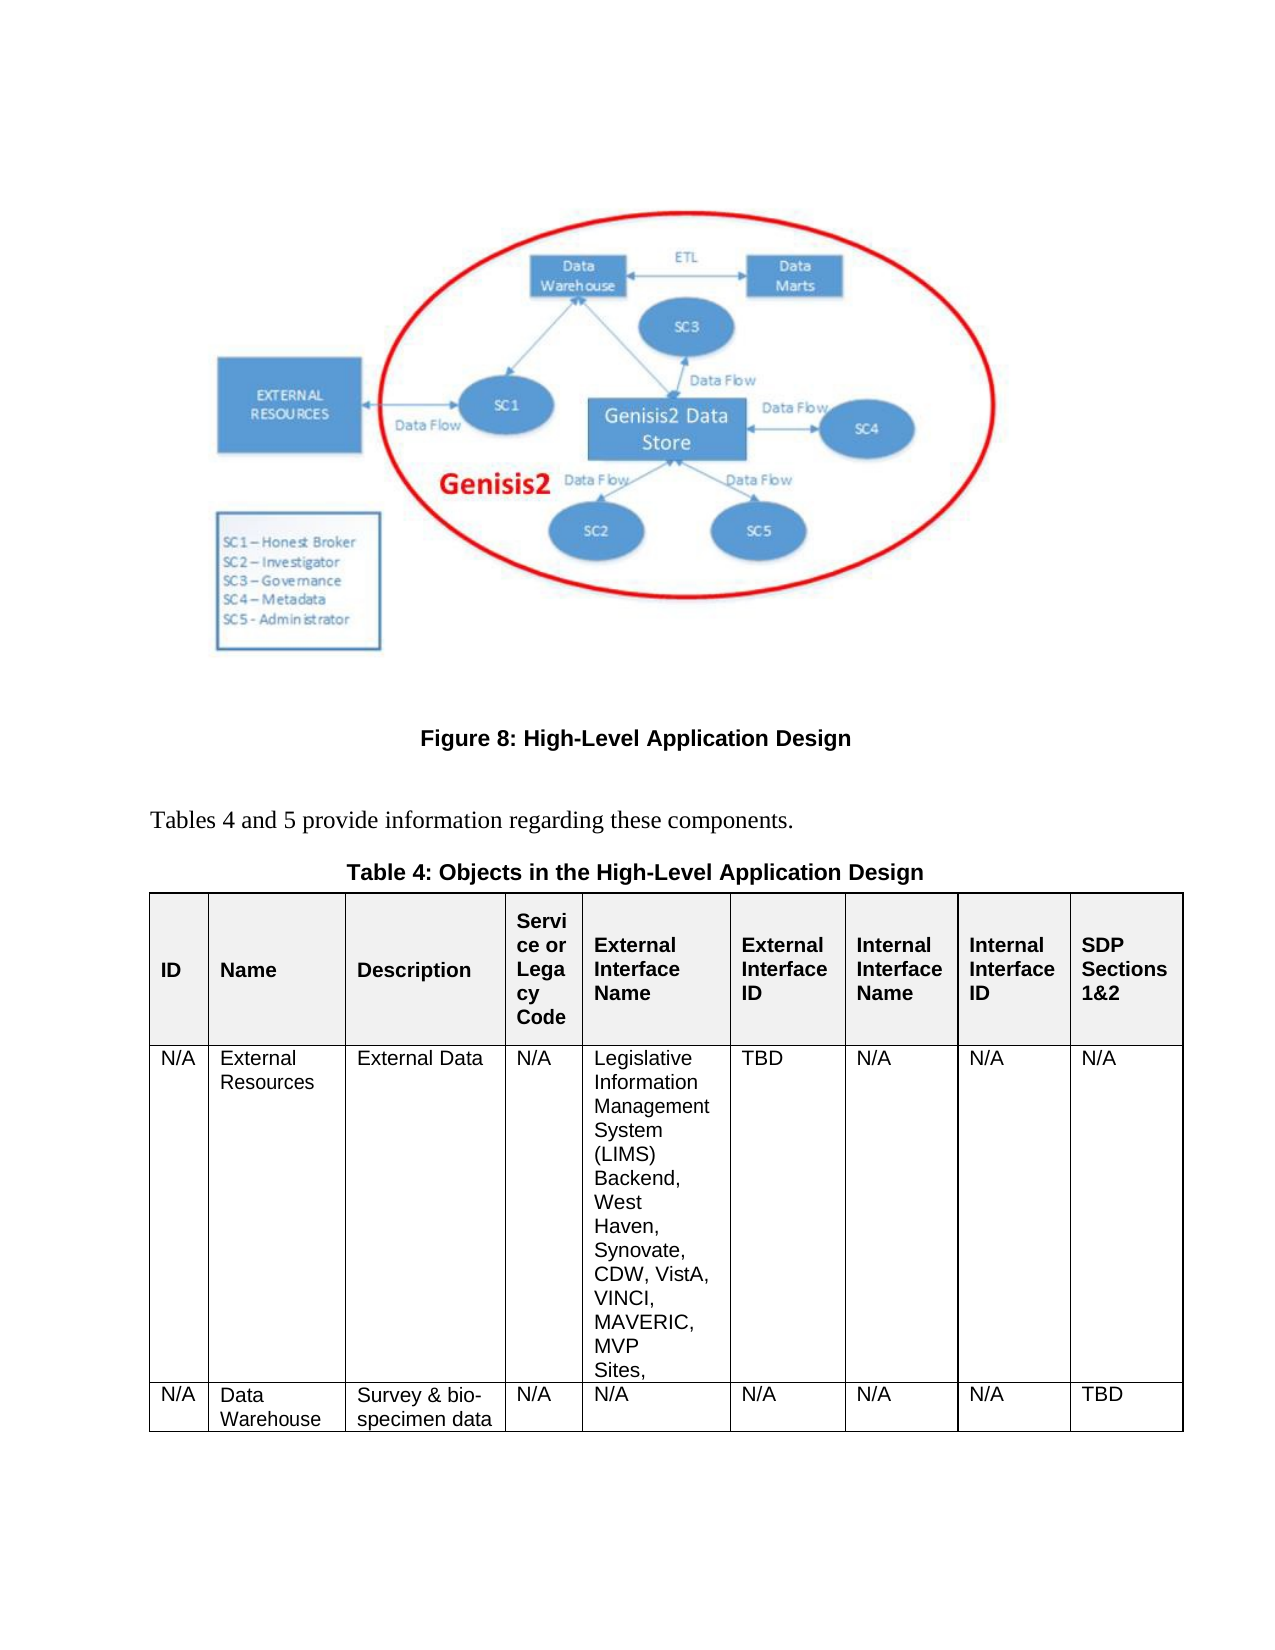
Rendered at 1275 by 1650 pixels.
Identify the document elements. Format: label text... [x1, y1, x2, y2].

table_header Servi ce or Lega cy Code [506, 894, 582, 1045]
table_header External Interface ID [731, 894, 845, 1045]
text Figure 8: High-Level Application Design [150, 725, 1196, 751]
text Tables 4 and 5 provide information regarding these components. [150, 805, 1196, 834]
table_cell N/A [583, 1383, 730, 1431]
table_cell N/A [846, 1046, 957, 1382]
table_cell N/A [959, 1383, 1070, 1431]
table_header ID [150, 894, 208, 1045]
table_cell TBD [1071, 1383, 1182, 1431]
table_cell N/A [150, 1383, 208, 1431]
table_cell Data Warehouse [209, 1383, 345, 1431]
table_header SDP Sections 1&2 [1071, 894, 1182, 1045]
table_cell External Data [346, 1046, 505, 1382]
table_cell N/A [731, 1383, 845, 1431]
table_cell Legislative Information Management System (LIMS) Backend, West Haven, Synovate, CDW, VistA, VINCI, MAVERIC, MVP Sites, Public Datasets [583, 1046, 730, 1382]
table_cell N/A [150, 1046, 208, 1382]
picture [150, 150, 1125, 699]
table_header Internal Interface Name [846, 894, 957, 1045]
table_cell N/A [506, 1383, 582, 1431]
table_cell N/A [1071, 1046, 1182, 1382]
table_header Name [209, 894, 345, 1045]
table_header External Interface Name [583, 894, 730, 1045]
table_cell TBD [731, 1046, 845, 1382]
table_cell N/A [506, 1046, 582, 1382]
table_cell External Resources [209, 1046, 345, 1382]
table_cell N/A [846, 1383, 957, 1431]
text Table 4: Objects in the High-Level Application Design [346, 859, 1196, 885]
table_cell N/A [959, 1046, 1070, 1382]
table_header Internal Interface ID [959, 894, 1070, 1045]
table_cell Survey & bio- specimen data [346, 1383, 505, 1431]
table_header Description [346, 894, 505, 1045]
